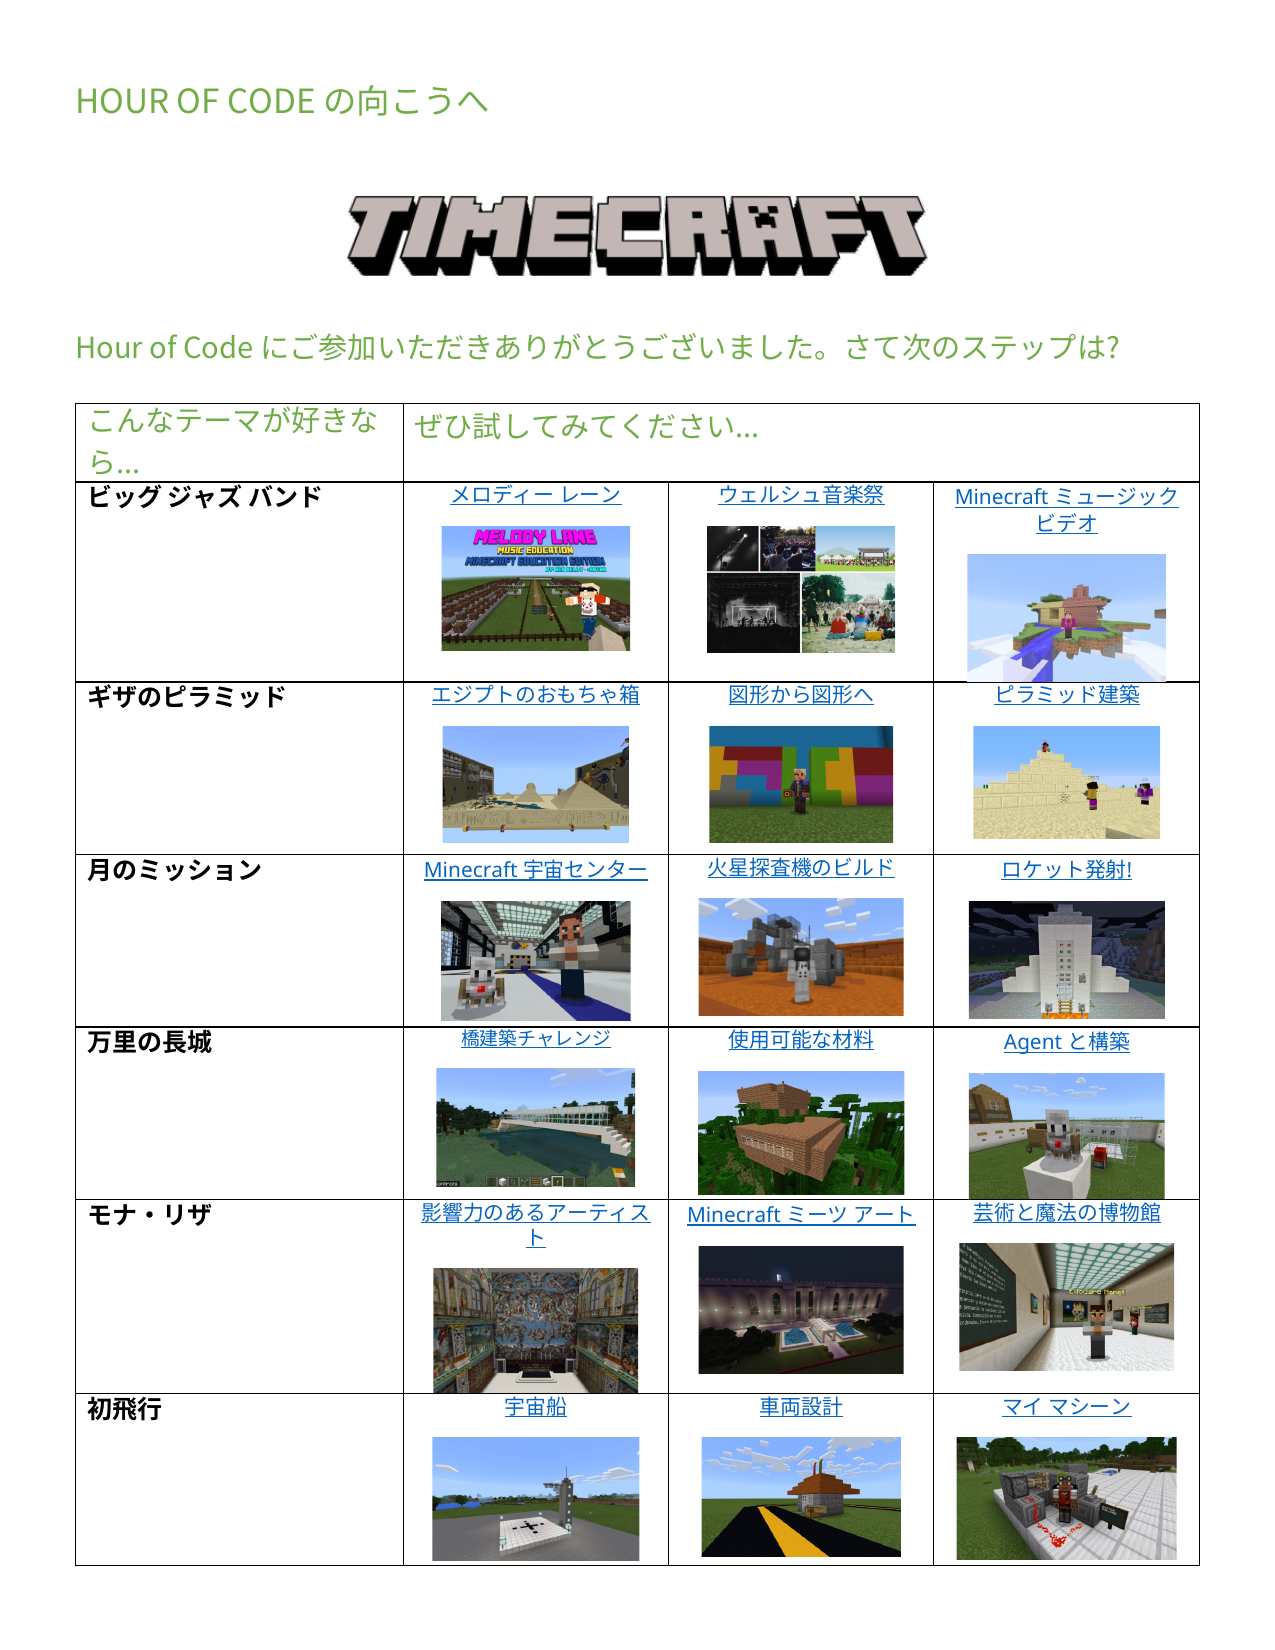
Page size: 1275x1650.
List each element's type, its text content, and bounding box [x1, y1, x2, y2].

table_header こんなテーマが好きなら... [76, 404, 403, 481]
table_cell マイ マシーン [934, 1394, 1199, 1565]
table_cell 月のミッション [76, 855, 403, 1026]
picture [698, 1071, 905, 1195]
picture [436, 1068, 636, 1187]
table_cell Minecraft ミュージック ビデオ [934, 483, 1199, 681]
table_cell 芸術と魔法の博物館 [934, 1200, 1199, 1393]
picture [968, 1073, 1165, 1199]
table_cell Minecraft ミーツ アート [669, 1200, 933, 1393]
table_cell 橋建築チャレンジ [404, 1028, 668, 1199]
table_cell 影響力のあるアーティスト [404, 1200, 668, 1393]
picture [956, 1437, 1177, 1560]
table_cell ロケット発射! [934, 855, 1199, 1026]
picture [441, 901, 631, 1021]
picture [968, 901, 1165, 1019]
picture [442, 726, 629, 843]
picture [441, 526, 630, 651]
text Hour of Code にご参加いただきありがとうございました。さて次のステップは? [75, 324, 1200, 367]
picture [698, 1246, 904, 1374]
table_cell 初飛行 [76, 1394, 403, 1565]
table_cell メロディー レーン [404, 483, 668, 681]
picture [698, 898, 904, 1016]
picture [432, 1437, 640, 1561]
table_header ぜひ試してみてください... [404, 404, 1199, 481]
picture [959, 1243, 1175, 1371]
table_cell 火星探査機のビルド [669, 855, 933, 1026]
table_cell ピラミッド建築 [934, 683, 1199, 854]
table_cell 車両設計 [669, 1394, 933, 1565]
table_cell ウェルシュ音楽祭 [669, 483, 933, 681]
picture [701, 1437, 901, 1557]
table_cell Minecraft 宇宙センター [404, 855, 668, 1026]
table_cell エジプトのおもちゃ箱 [404, 683, 668, 854]
table_cell 使用可能な材料 [669, 1028, 933, 1199]
picture [433, 1268, 639, 1393]
table_cell Agent と構築 [934, 1028, 1199, 1199]
picture [707, 526, 896, 653]
table_cell モナ・リザ [76, 1200, 403, 1393]
picture [967, 554, 1167, 682]
table_cell ビッグ ジャズ バンド [76, 483, 403, 681]
picture [321, 195, 954, 277]
picture [973, 726, 1161, 839]
table_cell 万里の長城 [76, 1028, 403, 1199]
picture [709, 726, 894, 843]
table_cell 図形から図形へ [669, 683, 933, 854]
text HOUR OF CODE の向こうへ [75, 75, 1200, 123]
table_cell ギザのピラミッド [76, 683, 403, 854]
table_cell 宇宙船 [404, 1394, 668, 1565]
